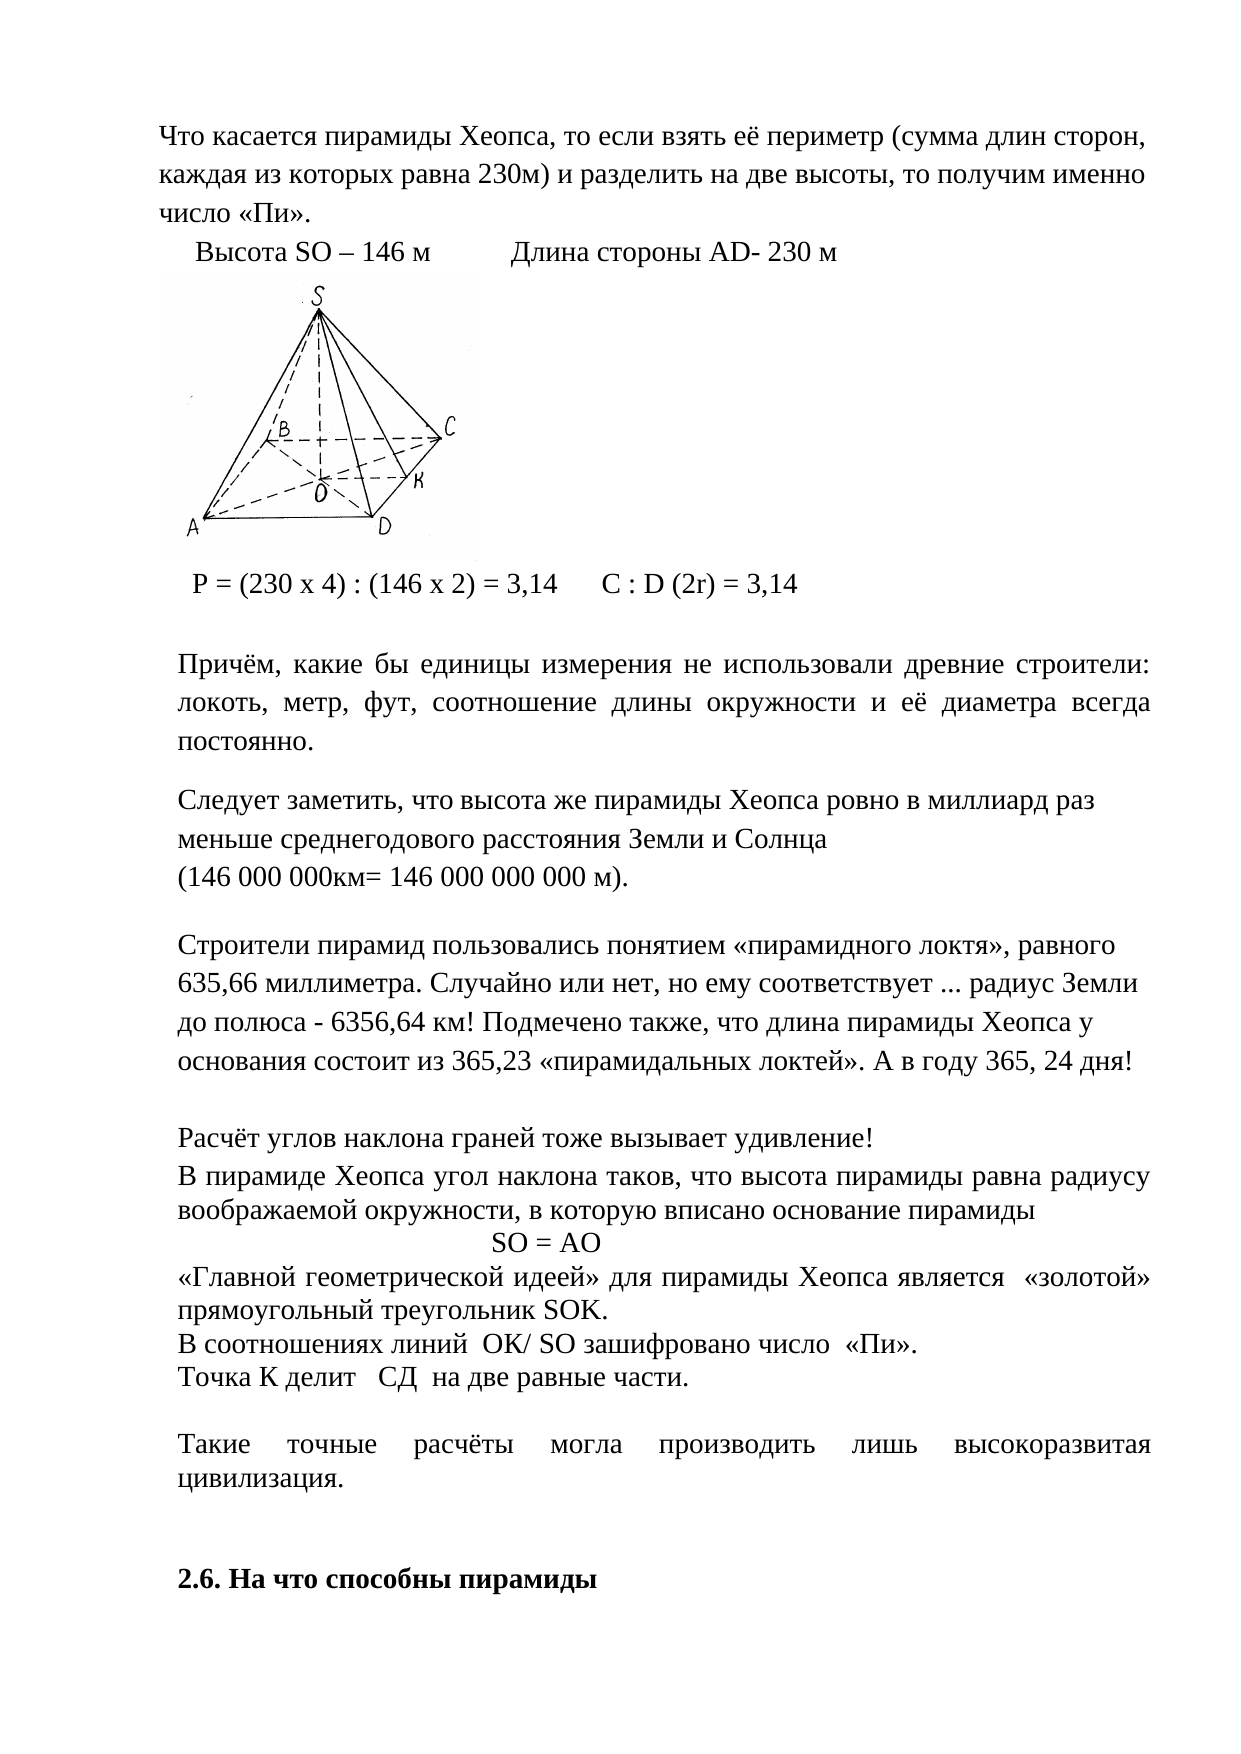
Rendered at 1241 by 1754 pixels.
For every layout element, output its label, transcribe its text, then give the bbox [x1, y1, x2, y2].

text Р = (230 х 4) : (146 х 2) = 3,14 С : D (2r) = 3,14 [177, 566, 1152, 600]
text 2.6. На что способны пирамиды [177, 1561, 1152, 1594]
text Такие точные расчёты могла производить лишь высокоразвитая цивилизация. [177, 1427, 1152, 1494]
text Расчёт углов наклона граней тоже вызывает удивление! [177, 1120, 1152, 1153]
text В соотношениях линий ОК/ SO зашифровано число «Пи». [177, 1326, 1152, 1359]
text Строители пирамид пользовались понятием «пирамидного локтя», равного 635,66 миллиметра. Случайно или нет, но ему соответствует ... радиус Земли до полюса - 6356,64 км! Подмечено также, что длина пирамиды Хеопса у основания состоит из 365,23 «пирамидальных локтей». А в году 365, 24 дня! [177, 927, 1152, 1076]
text Что касается пирамиды Хеопса, то если взять её периметр (сумма длин сторон, каждая из которых равна 230м) и разделить на две высоты, то получим именно число «Пи». [158, 118, 1152, 229]
text (146 000 000км= 146 000 000 000 м). [177, 859, 1152, 893]
text В пирамиде Хеопса угол наклона таков, что высота пирамиды равна радиусу воображаемой окружности, в которую вписано основание пирамиды [177, 1158, 1152, 1225]
text Точка К делит СД на две равные части. [177, 1359, 1152, 1393]
text Причём, какие бы единицы измерения не использовали древние строители: локоть, метр, фут, соотношение длины окружности и её диаметра всегда постоянно. [177, 646, 1152, 756]
picture [158, 271, 479, 562]
text «Главной геометрической идеей» для пирамиды Хеопса является «золотой» прямоугольный треугольник SOK. [177, 1259, 1152, 1326]
text SO = AO [177, 1225, 1152, 1259]
text Следует заметить, что высота же пирамиды Хеопса ровно в миллиард раз меньше среднегодового расстояния Земли и Солнца [177, 782, 1152, 854]
